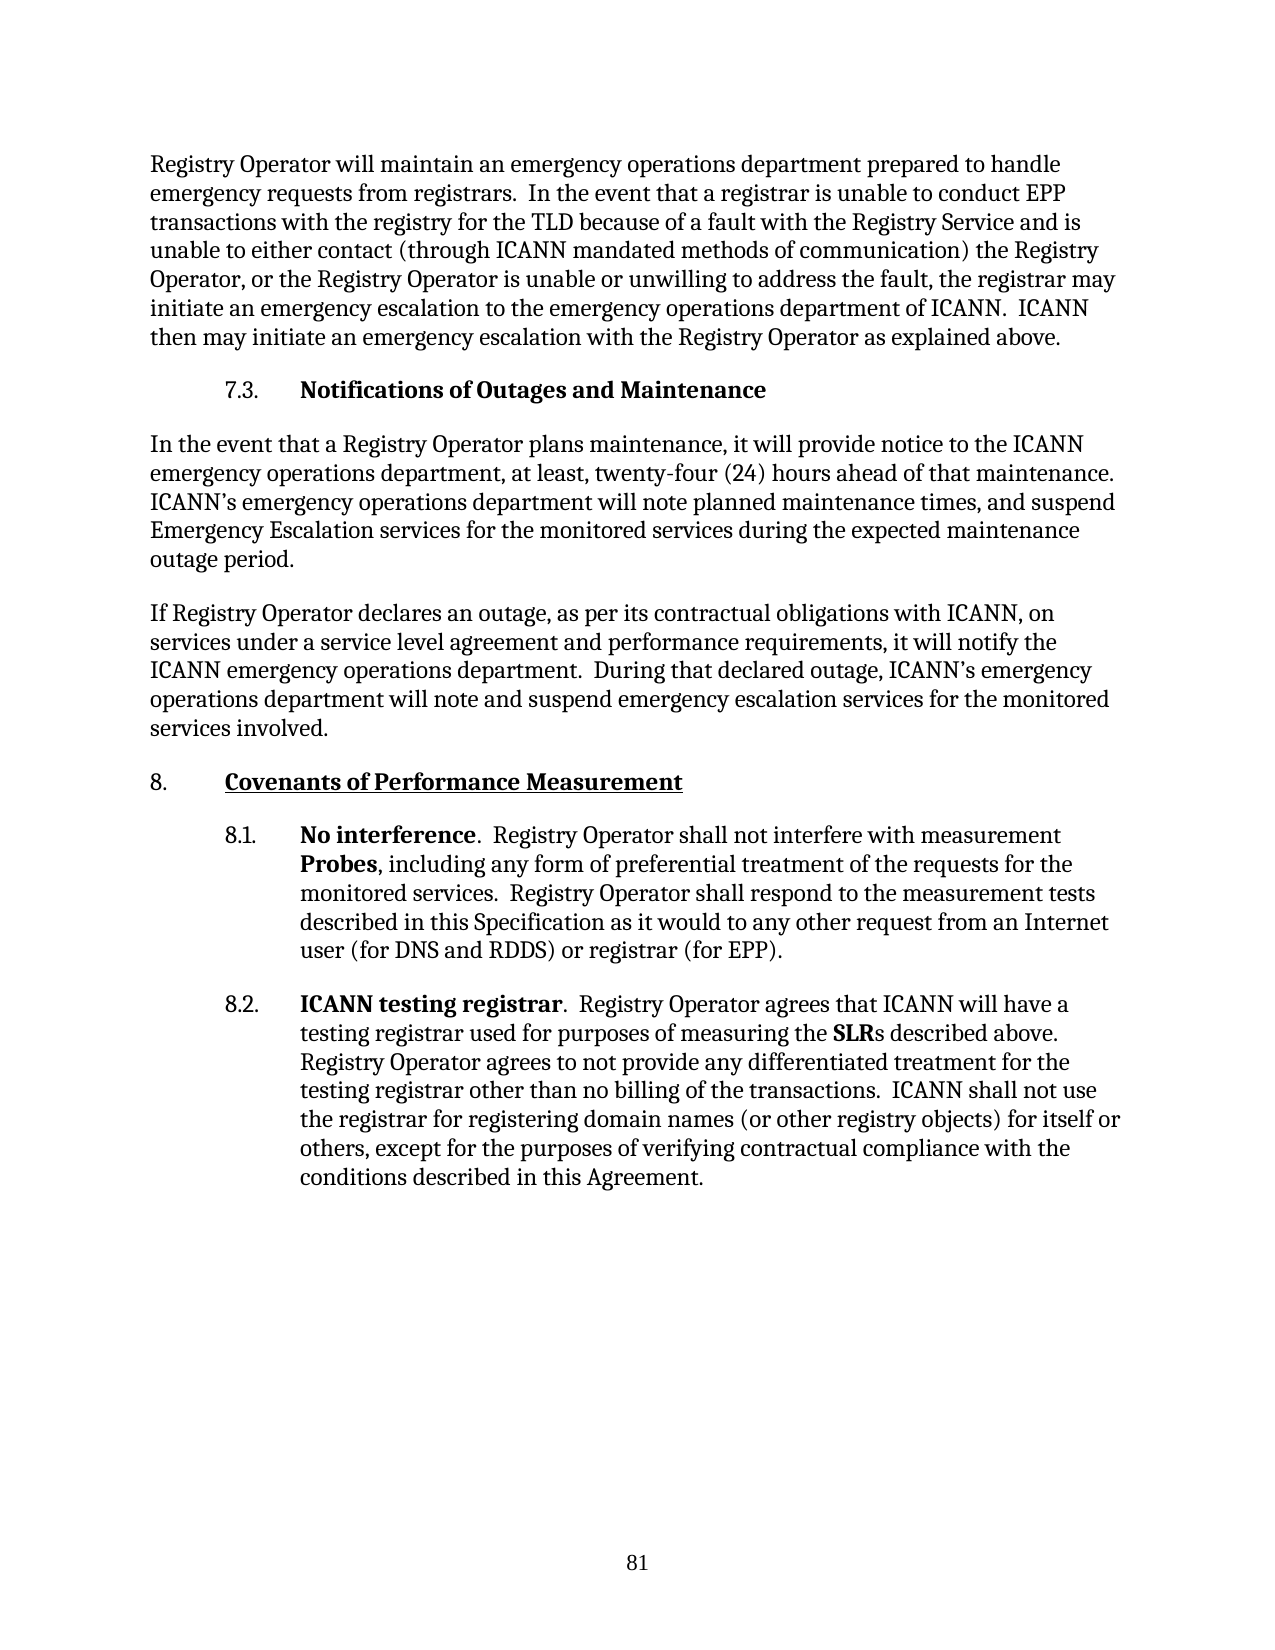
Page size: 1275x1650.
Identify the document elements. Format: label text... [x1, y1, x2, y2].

text If Registry Operator declares an outage, as per its contractual obligations with ICANN, on services under a service level agreement and performance requirements, it will notify the ICANN emergency operations department. During that declared outage, ICANN’s emergency operations department will note and suspend emergency escalation services for the monitored services involved. [150, 599, 1125, 742]
text In the event that a Registry Operator plans maintenance, it will provide notice to the ICANN emergency operations department, at least, twenty-four (24) hours ahead of that maintenance. ICANN’s emergency operations department will note planned maintenance times, and suspend Emergency Escalation services for the monitored services during the expected maintenance outage period. [150, 430, 1125, 574]
text Notifications of Outages and Maintenance [225, 376, 1125, 405]
text Registry Operator will maintain an emergency operations department prepared to handle emergency requests from registrars. In the event that a registrar is unable to conduct EPP transactions with the registry for the TLD because of a fault with the Registry Service and is unable to either contact (through ICANN mandated methods of communication) the Registry Operator, or the Registry Operator is unable or unwilling to address the fault, the registrar may initiate an emergency escalation to the emergency operations department of ICANN. ICANN then may initiate an emergency escalation with the Registry Operator as explained above. [150, 150, 1125, 351]
text ICANN testing registrar. Registry Operator agrees that ICANN will have a testing registrar used for purposes of measuring the SLRs described above. Registry Operator agrees to not provide any differentiated treatment for the testing registrar other than no billing of the transactions. ICANN shall not use the registrar for registering domain names (or other registry objects) for itself or others, except for the purposes of verifying contractual compliance with the conditions described in this Agreement. [225, 990, 1125, 1191]
text Covenants of Performance Measurement [150, 767, 1125, 796]
text No interference. Registry Operator shall not interfere with measurement Probes, including any form of preferential treatment of the requests for the monitored services. Registry Operator shall respond to the measurement tests described in this Specification as it would to any other request from an Internet user (for DNS and RDDS) or registrar (for EPP). [225, 821, 1125, 965]
